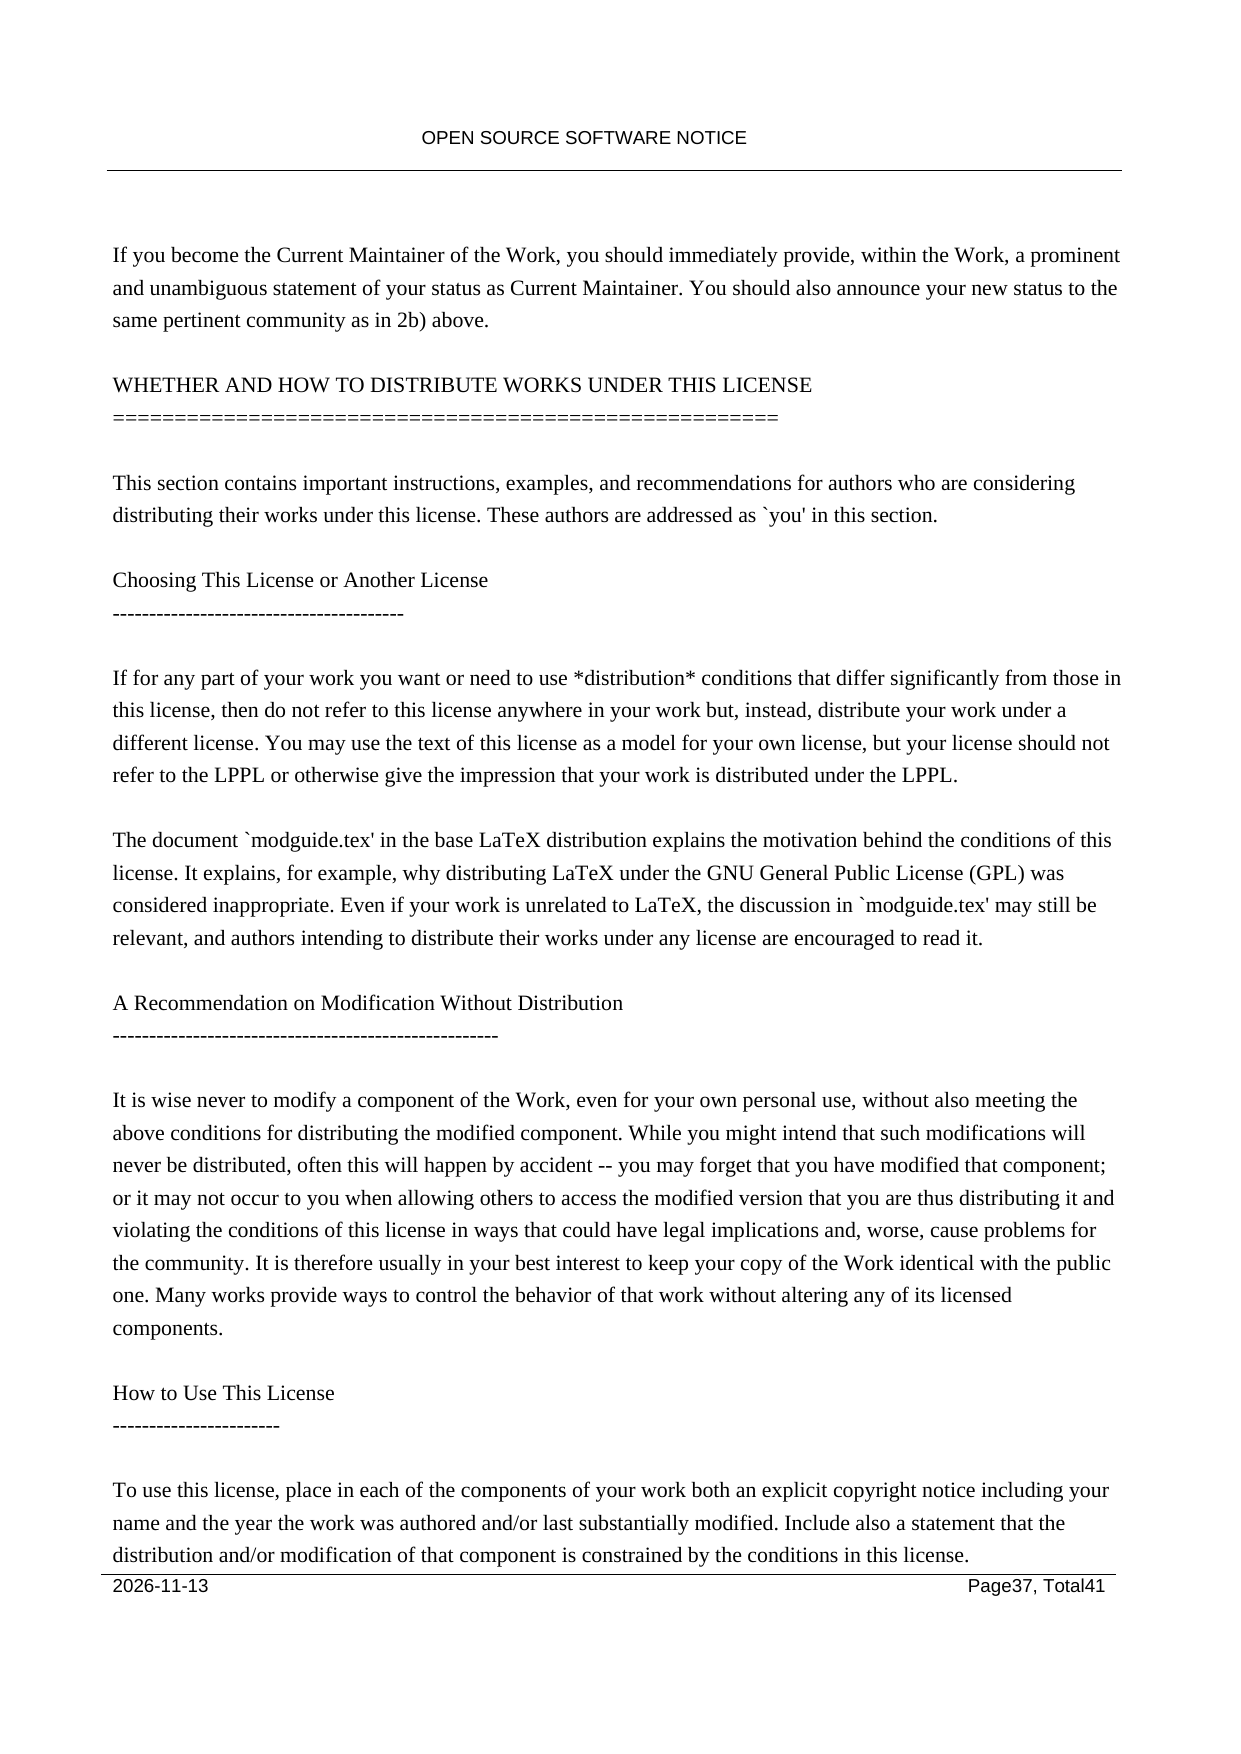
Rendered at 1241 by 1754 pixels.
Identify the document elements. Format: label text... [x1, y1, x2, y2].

text The document `modguide.tex' in the base LaTeX distribution explains the motivation behind the conditions of this license. It explains, for example, why distributing LaTeX under the GNU General Public License (GPL) was considered inappropriate. Even if your work is unrelated to LaTeX, the discussion in `modguide.tex' may still be relevant, and authors intending to distribute their works under any license are encouraged to read it. [112, 824, 1128, 954]
text This section contains important instructions, examples, and recommendations for authors who are considering distributing their works under this license. These authors are addressed as `you' in this section. [112, 466, 1128, 531]
text ----------------------- [112, 1409, 1128, 1441]
text It is wise never to modify a component of the Work, even for your own personal use, without also meeting the above conditions for distributing the modified component. While you might intend that such modifications will never be distributed, often this will happen by accident -- you may forget that you have modified that component; or it may not occur to you when allowing others to access the modified version that you are thus distributing it and violating the conditions of this license in ways that could have legal implications and, worse, cause problems for the community. It is therefore usually in your best interest to keep your copy of the Work identical with the public one. Many works provide ways to control the behavior of that work without altering any of its licensed components. [112, 1084, 1128, 1344]
text If you become the Current Maintainer of the Work, you should immediately provide, within the Work, a prominent and unambiguous statement of your status as Current Maintainer. You should also announce your new status to the same pertinent community as in 2b) above. [112, 239, 1128, 336]
text If for any part of your work you want or need to use *distribution* conditions that differ significantly from those in this license, then do not refer to this license anywhere in your work but, instead, distribute your work under a different license. You may use the text of this license as a model for your own license, but your license should not refer to the LPPL or otherwise give the impression that your work is distributed under the LPPL. [112, 661, 1128, 791]
text ---------------------------------------- [112, 596, 1128, 629]
text ====================================================== [112, 401, 1128, 434]
text WHETHER AND HOW TO DISTRIBUTE WORKS UNDER THIS LICENSE [112, 369, 1128, 401]
text ----------------------------------------------------- [112, 1019, 1128, 1051]
text Choosing This License or Another License [112, 564, 1128, 596]
text To use this license, place in each of the components of your work both an explicit copyright notice including your name and the year the work was authored and/or last substantially modified. Include also a statement that the distribution and/or modification of that component is constrained by the conditions in this license. [112, 1474, 1128, 1571]
text A Recommendation on Modification Without Distribution [112, 986, 1128, 1019]
text How to Use This License [112, 1376, 1128, 1409]
